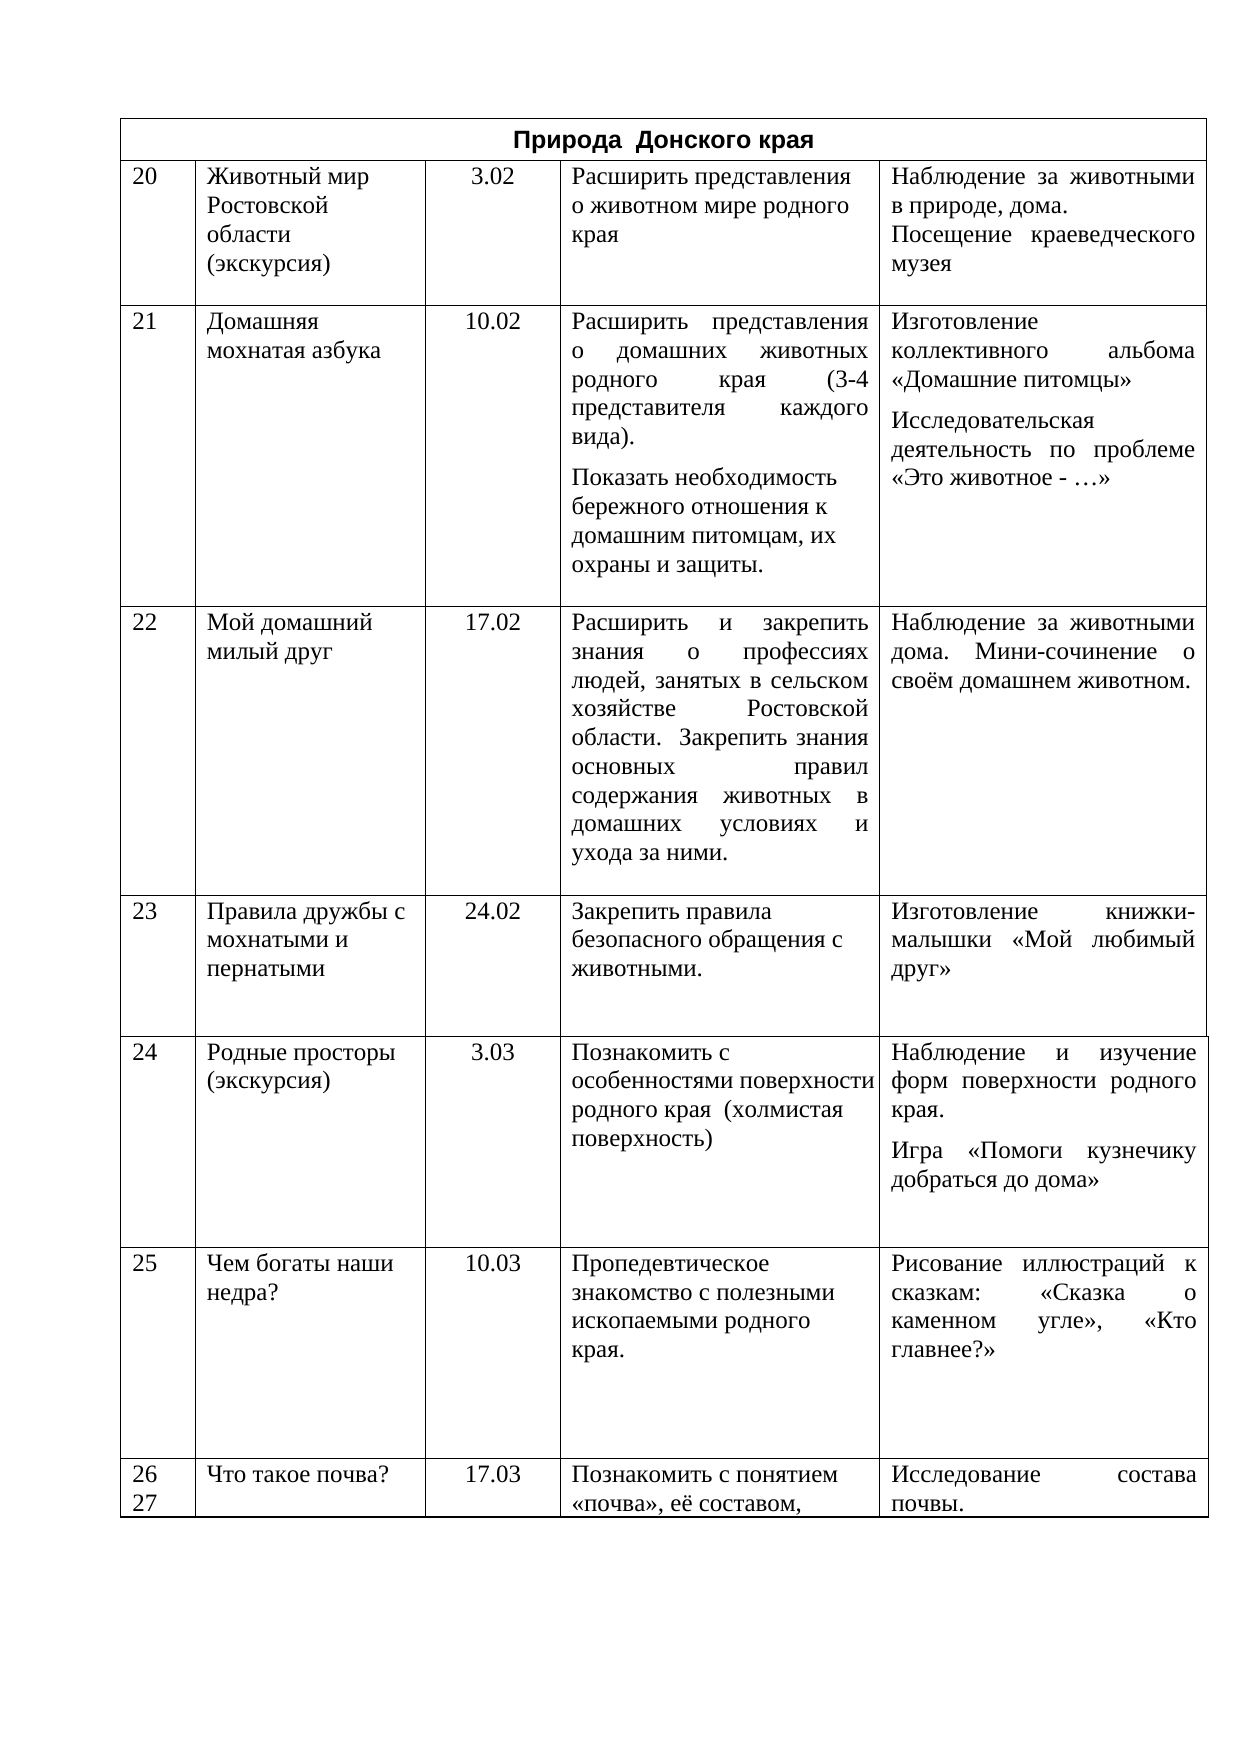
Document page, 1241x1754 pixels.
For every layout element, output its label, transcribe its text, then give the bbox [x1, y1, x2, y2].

table_cell 17.02 [426, 607, 560, 895]
table_cell Родные просторы (экскурсия) [196, 1037, 425, 1247]
table_cell Наблюдение за животными дома. Мини-сочинение о своём домашнем животном. [880, 607, 1206, 895]
table_cell Изготовление книжки-малышки «Мой любимый друг» [880, 896, 1206, 1036]
table_cell Природа Донского края [121, 119, 1206, 160]
table_cell Животный мир Ростовской области (экскурсия) [196, 161, 425, 305]
table_cell Домашняя мохнатая азбука [196, 306, 425, 606]
table_cell Изготовление коллективного альбома «Домашние питомцы» Исследовательская деятельность по проблеме «Это животное - …» [880, 306, 1206, 606]
table_cell 21 [121, 306, 195, 606]
table_cell 22 [121, 607, 195, 895]
table_cell 17.03 [426, 1459, 560, 1516]
table_cell Мой домашний милый друг [196, 607, 425, 895]
table_cell 10.03 [426, 1248, 560, 1458]
table_cell Познакомить с особенностями поверхности родного края (холмистая поверхность) [561, 1037, 879, 1247]
table_cell 25 [121, 1248, 195, 1458]
table_cell 10.02 [426, 306, 560, 606]
table_cell Наблюдение за животными в природе, дома. Посещение краеведческого музея [880, 161, 1206, 305]
table_cell 23 [121, 896, 195, 1036]
table_cell Пропедевтическое знакомство с полезными ископаемыми родного края. [561, 1248, 879, 1458]
table_cell Рисование иллюстраций к сказкам: «Сказка о каменном угле», «Кто главнее?» [880, 1248, 1208, 1458]
table_cell 20 [121, 161, 195, 305]
table_cell 24.02 [426, 896, 560, 1036]
table_cell Что такое почва? [196, 1459, 425, 1516]
table_cell 3.03 [426, 1037, 560, 1247]
table_cell Наблюдение и изучение форм поверхности родного края. Игра «Помоги кузнечику добраться до дома» [880, 1037, 1208, 1247]
table_cell 24 [121, 1037, 195, 1247]
table_cell Расширить представления о домашних животных родного края (3-4 представителя каждого вида). Показать необходимость бережного отношения к домашним питомцам, их охраны и защиты. [561, 306, 879, 606]
table_cell Закрепить правила безопасного обращения с животными. [561, 896, 879, 1036]
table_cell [880, 1459, 1208, 1516]
table_cell Расширить представления о животном мире родного края [561, 161, 879, 305]
table_cell Расширить и закрепить знания о профессиях людей, занятых в сельском хозяйстве Ростовской области. Закрепить знания основных правил содержания животных в домашних условиях и ухода за ними. [561, 607, 879, 895]
table_cell 26 27 [121, 1459, 195, 1516]
table_cell Правила дружбы с мохнатыми и пернатыми [196, 896, 425, 1036]
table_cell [561, 1459, 879, 1516]
table_cell 3.02 [426, 161, 560, 305]
table_cell Чем богаты наши недра? [196, 1248, 425, 1458]
